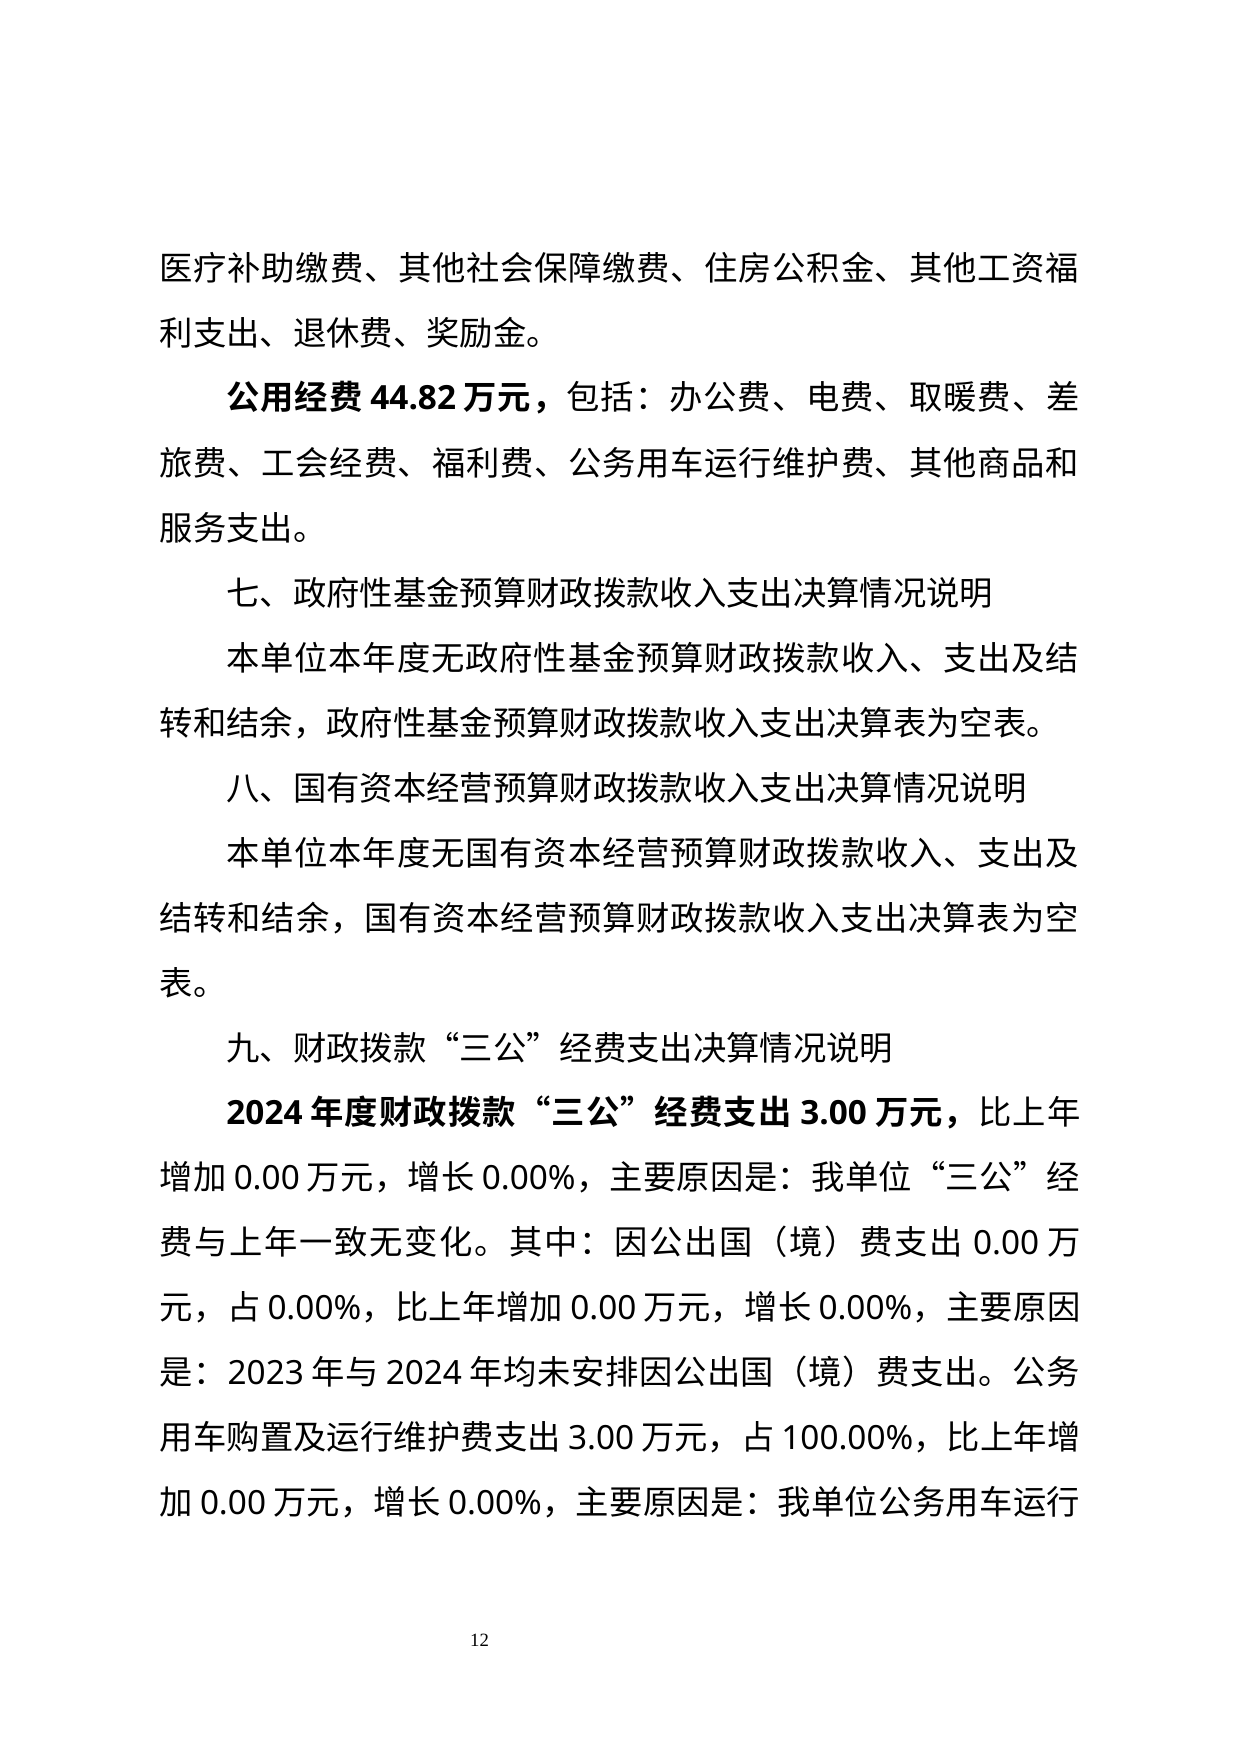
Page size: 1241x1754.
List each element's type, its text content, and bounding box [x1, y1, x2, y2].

text 九、财政拨款“三公”经费支出决算情况说明 [159, 1013, 1081, 1078]
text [159, 233, 1081, 363]
text 本单位本年度无国有资本经营预算财政拨款收入、支出及结转和结余，国有资本经营预算财政拨款收入支出决算表为空表。 [159, 818, 1081, 1013]
text 七、政府性基金预算财政拨款收入支出决算情况说明 [159, 558, 1081, 623]
text 公用经费44.82万元，包括：办公费、电费、取暖费、差旅费、工会经费、福利费、公务用车运行维护费、其他商品和服务支出。 [159, 363, 1081, 558]
text 八、国有资本经营预算财政拨款收入支出决算情况说明 [159, 753, 1081, 818]
text 本单位本年度无政府性基金预算财政拨款收入、支出及结转和结余，政府性基金预算财政拨款收入支出决算表为空表。 [159, 623, 1081, 753]
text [159, 1078, 1081, 1533]
